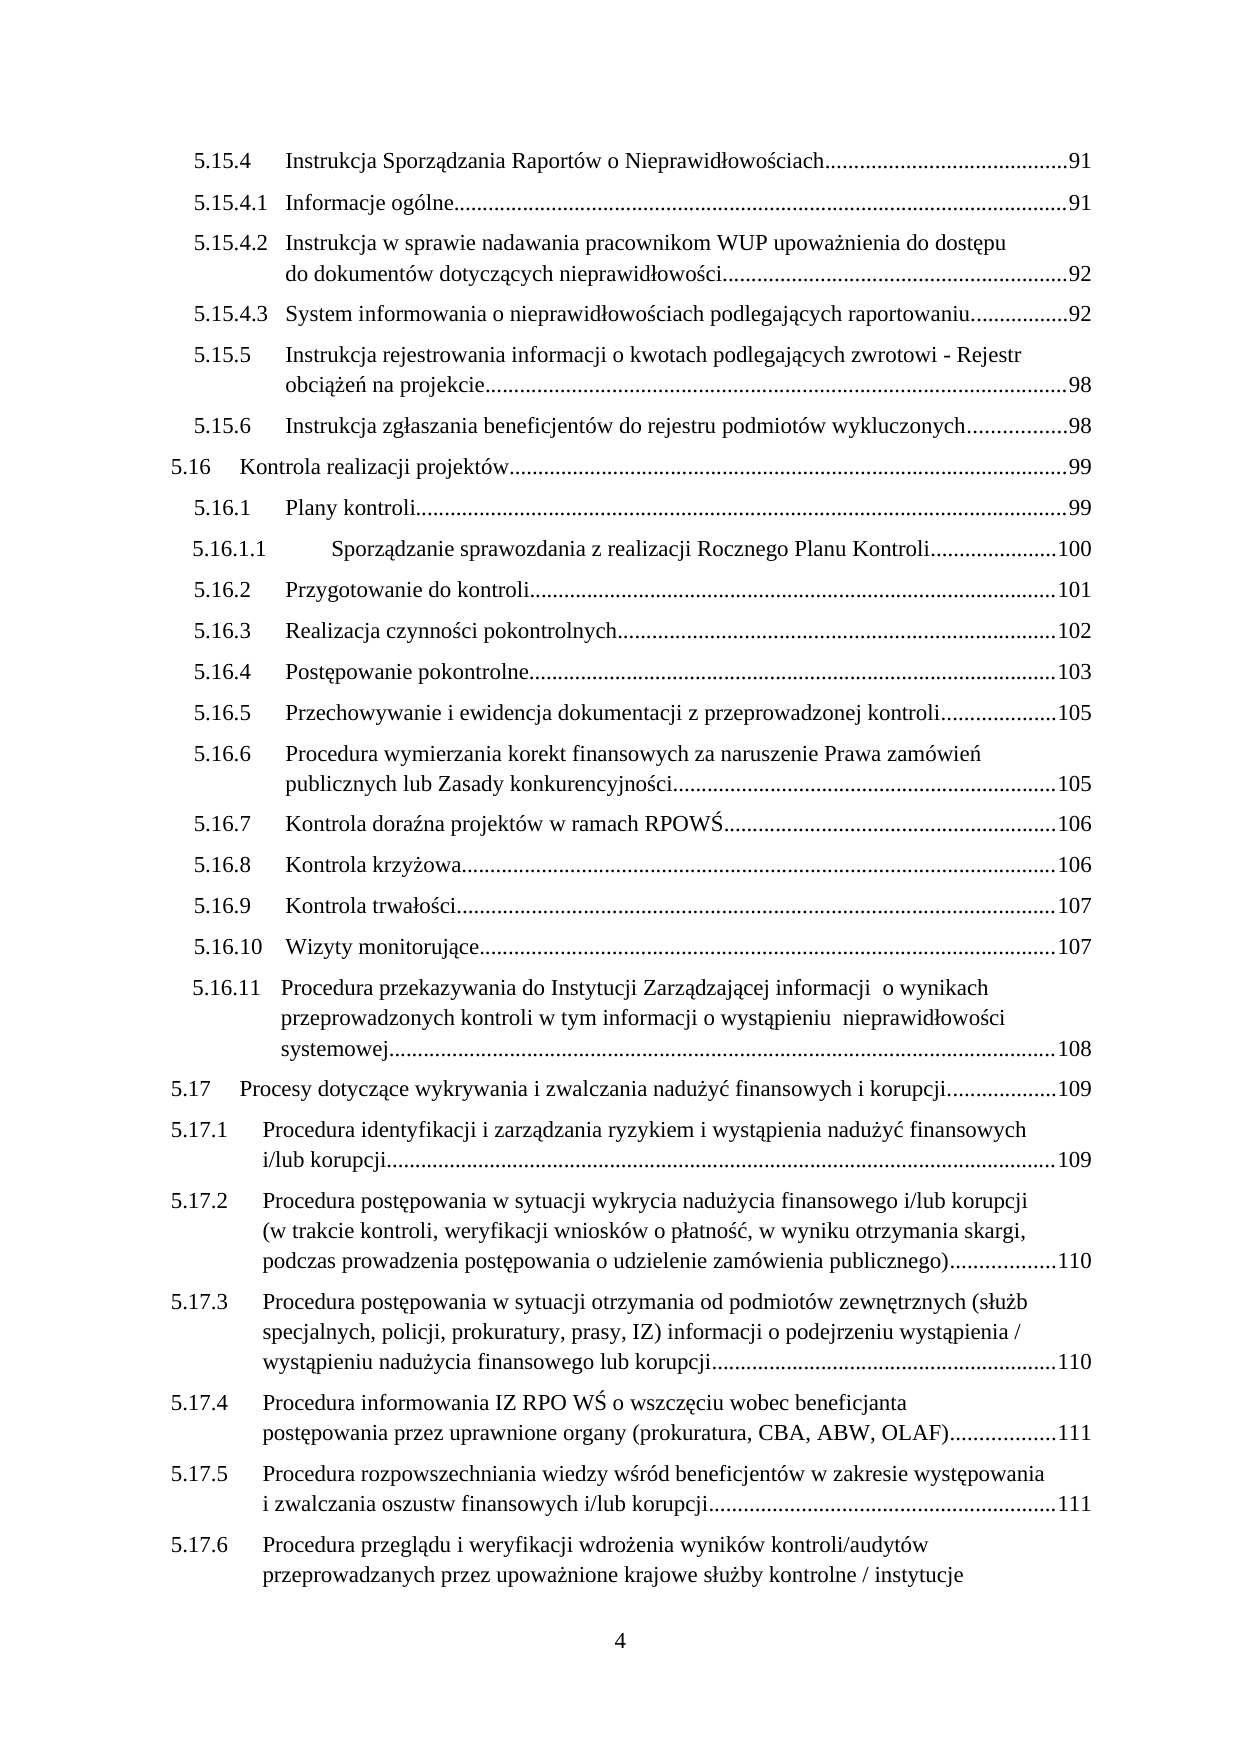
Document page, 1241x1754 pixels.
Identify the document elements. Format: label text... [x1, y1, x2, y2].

text 5.16.5 Przechowywanie i ewidencja dokumentacji z przeprowadzonej kontroli 105 [192, 699, 1093, 725]
text 5.17.2 Procedura postępowania w sytuacji wykrycia nadużycia finansowego i/lub korupcji (w trakcie kontroli, weryfikacji wniosków o płatność, w wyniku otrzymania skargi, podczas prowadzenia postępowania o udzielenie zamówienia publicznego) 110 [171, 1187, 1093, 1274]
text 5.15.4 Instrukcja Sporządzania Raportów o Nieprawidłowościach 91 [192, 148, 1093, 174]
text 5.16.7 Kontrola doraźna projektów w ramach RPOWŚ 106 [192, 810, 1093, 837]
text 5.16 Kontrola realizacji projektów 99 [171, 453, 1093, 479]
text 5.16.8 Kontrola krzyżowa 106 [192, 851, 1093, 878]
text 5.16.2 Przygotowanie do kontroli 101 [192, 576, 1093, 602]
text 5.16.10 Wizyty monitorujące 107 [192, 933, 1093, 959]
text 5.15.4.3 System informowania o nieprawidłowościach podlegających raportowaniu. 92 [192, 300, 1093, 327]
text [171, 1531, 1093, 1587]
text 5.16.4 Postępowanie pokontrolne 103 [192, 658, 1093, 684]
text 5.17 Procesy dotyczące wykrywania i zwalczania nadużyć finansowych i korupcji. 109 [171, 1075, 1093, 1102]
text 5.15.5 Instrukcja rejestrowania informacji o kwotach podlegających zwrotowi - Rejestr obciążeń na projekcie 98 [192, 341, 1093, 398]
text 5.16.11 Procedura przekazywania do Instytucji Zarządzającej informacji o wynikach przeprowadzonych kontroli w tym informacji o wystąpieniu nieprawidłowości systemowej. 108 [192, 974, 1093, 1061]
text 5.17.4 Procedura informowania IZ RPO WŚ o wszczęciu wobec beneficjanta postępowania przez uprawnione organy (prokuratura, CBA, ABW, OLAF) 111 [171, 1389, 1093, 1446]
text 5.17.3 Procedura postępowania w sytuacji otrzymania od podmiotów zewnętrznych (służb specjalnych, policji, prokuratury, prasy, IZ) informacji o podejrzeniu wystąpienia / wystąpieniu nadużycia finansowego lub korupcji 110 [171, 1288, 1093, 1375]
text 5.15.4.1 Informacje ogólne 91 [192, 188, 1093, 215]
text 5.16.9 Kontrola trwałości 107 [192, 892, 1093, 919]
text 5.15.4.2 Instrukcja w sprawie nadawania pracownikom WUP upoważnienia do dostępu do dokumentów dotyczących nieprawidłowości. 92 [192, 229, 1093, 286]
text 5.16.6 Procedura wymierzania korekt finansowych za naruszenie Prawa zamówień publicznych lub Zasady konkurencyjności 105 [192, 739, 1093, 796]
text 5.16.1 Plany kontroli 99 [192, 494, 1093, 520]
text 5.15.6 Instrukcja zgłaszania beneficjentów do rejestru podmiotów wykluczonych 98 [192, 412, 1093, 438]
text 5.16.3 Realizacja czynności pokontrolnych 102 [192, 617, 1093, 643]
text 5.16.1.1 Sporządzanie sprawozdania z realizacji Rocznego Planu Kontroli 100 [192, 535, 1093, 561]
text 5.17.5 Procedura rozpowszechniania wiedzy wśród beneficjentów w zakresie występowania i zwalczania oszustw finansowych i/lub korupcji 111 [171, 1460, 1093, 1516]
text 5.17.1 Procedura identyfikacji i zarządzania ryzykiem i wystąpienia nadużyć finansowych i/lub korupcji 109 [171, 1116, 1093, 1173]
